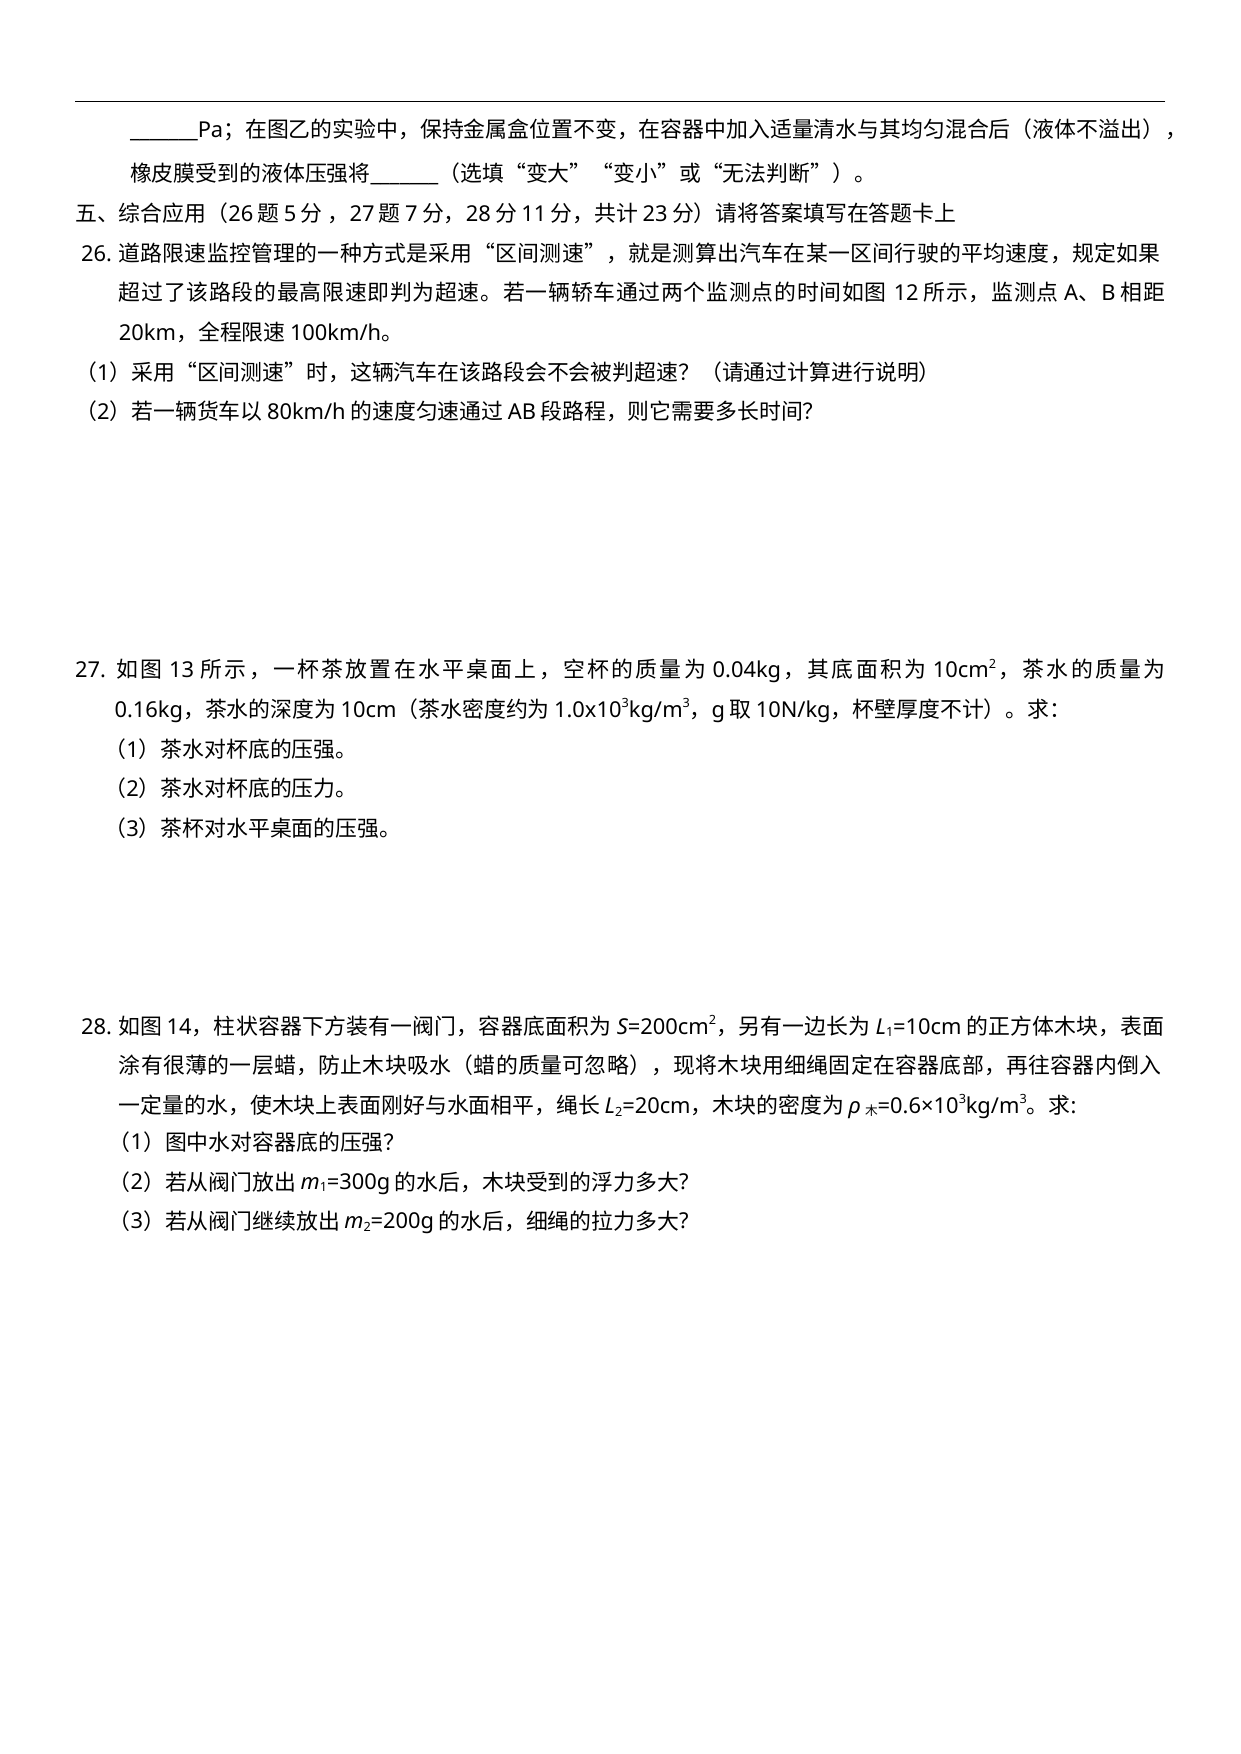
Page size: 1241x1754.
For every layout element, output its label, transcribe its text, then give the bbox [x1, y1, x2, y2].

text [75, 102, 1165, 190]
text （3）茶杯对水平桌面的压强。 [75, 804, 1165, 844]
text （2）茶水对杯底的压力。 [75, 765, 1165, 804]
text 28. 如图14，柱状容器下方装有一阀门，容器底面积为S=200cm2，另有一边长为L1=10cm的正方体木块，表面涂有很薄的一层蜡，防止木块吸水（蜡的质量可忽略），现将木块用细绳固定在容器底部，再往容器内倒入一定量的水，使木块上表面刚好与水面相平，绳长L2=20cm，木块的密度为ρ木=0.6×103kg/m3。求: [75, 1002, 1165, 1121]
text （1）图中水对容器底的压强？ [75, 1121, 1165, 1161]
text （3）若从阀门继续放出m2=200g的水后，细绳的拉力多大? [75, 1200, 1165, 1240]
text 26. 道路限速监控管理的一种方式是采用“区间测速”，就是测算出汽车在某一区间行驶的平均速度，规定如果超过了该路段的最高限速即判为超速。若一辆轿车通过两个监测点的时间如图12所示，监测点A、B相距20km，全程限速100km/h。 [75, 229, 1165, 348]
text （1）茶水对杯底的压强。 [75, 725, 1165, 765]
text （2）若从阀门放出m1=300g的水后，木块受到的浮力多大? [75, 1161, 1165, 1200]
text （1）采用“区间测速”时，这辆汽车在该路段会不会被判超速？（请通过计算进行说明） [75, 348, 1165, 388]
text （2）若一辆货车以80km/h的速度匀速通过AB段路程，则它需要多长时间？ [75, 388, 1165, 427]
text 五、综合应用（26题5分 ，27题7分，28分11分，共计23分）请将答案填写在答题卡上 [75, 190, 1165, 229]
text 27. 如图13所示，一杯茶放置在水平桌面上，空杯的质量为0.04kg，其底面积为10cm2，茶水的质量为0.16kg，茶水的深度为10cm（茶水密度约为1.0x103kg/m3，g取10N/kg，杯壁厚度不计）。求： [75, 646, 1165, 725]
